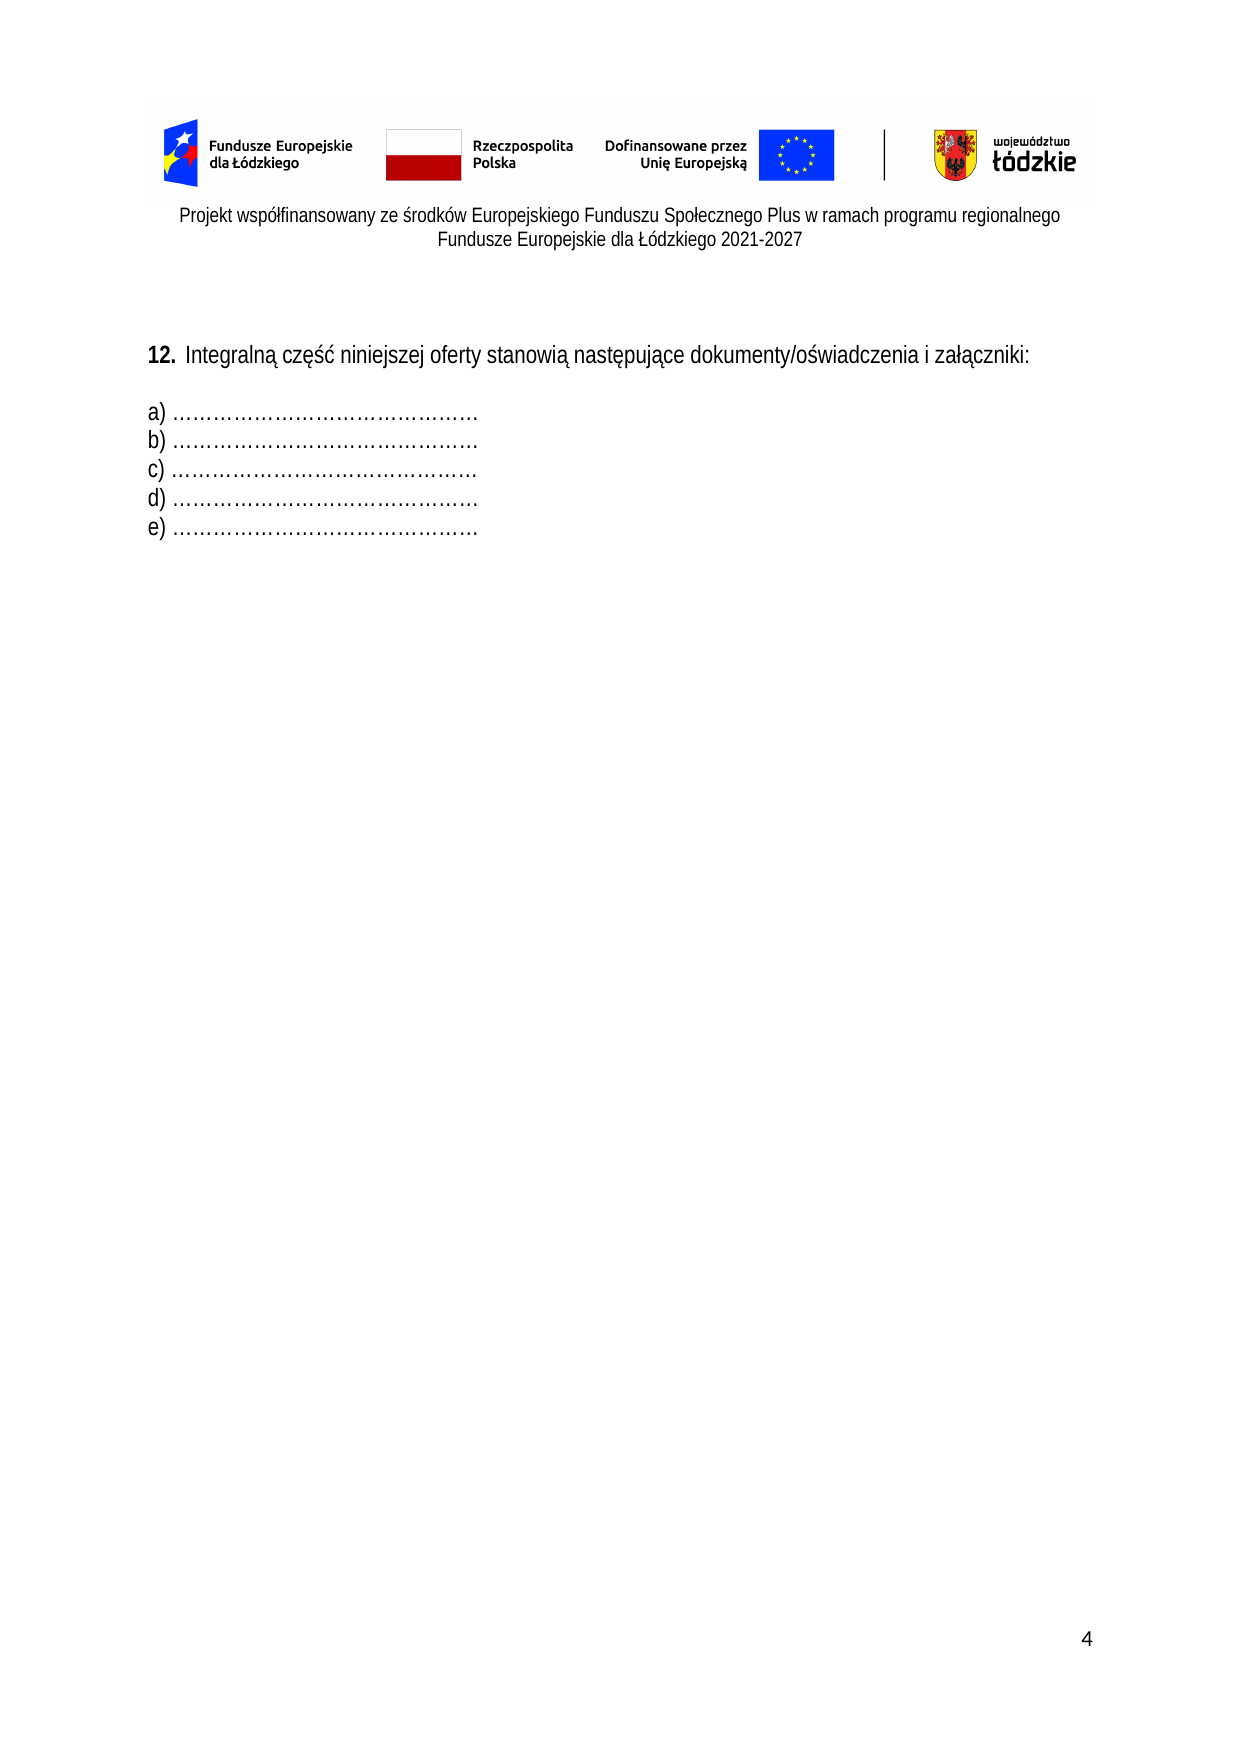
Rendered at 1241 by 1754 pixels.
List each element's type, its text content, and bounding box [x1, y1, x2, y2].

picture [147, 102, 1093, 204]
text c) ……………………………………… [148, 454, 1093, 483]
text d) ……………………………………… [148, 483, 1093, 511]
text b) ……………………………………… [148, 426, 1093, 454]
text a) ……………………………………… [148, 397, 1093, 426]
text e) ……………………………………… [148, 511, 1093, 540]
list Integralną część niniejszej oferty stanowią następujące dokumenty/oświadczenia i załączniki: [148, 339, 1093, 368]
